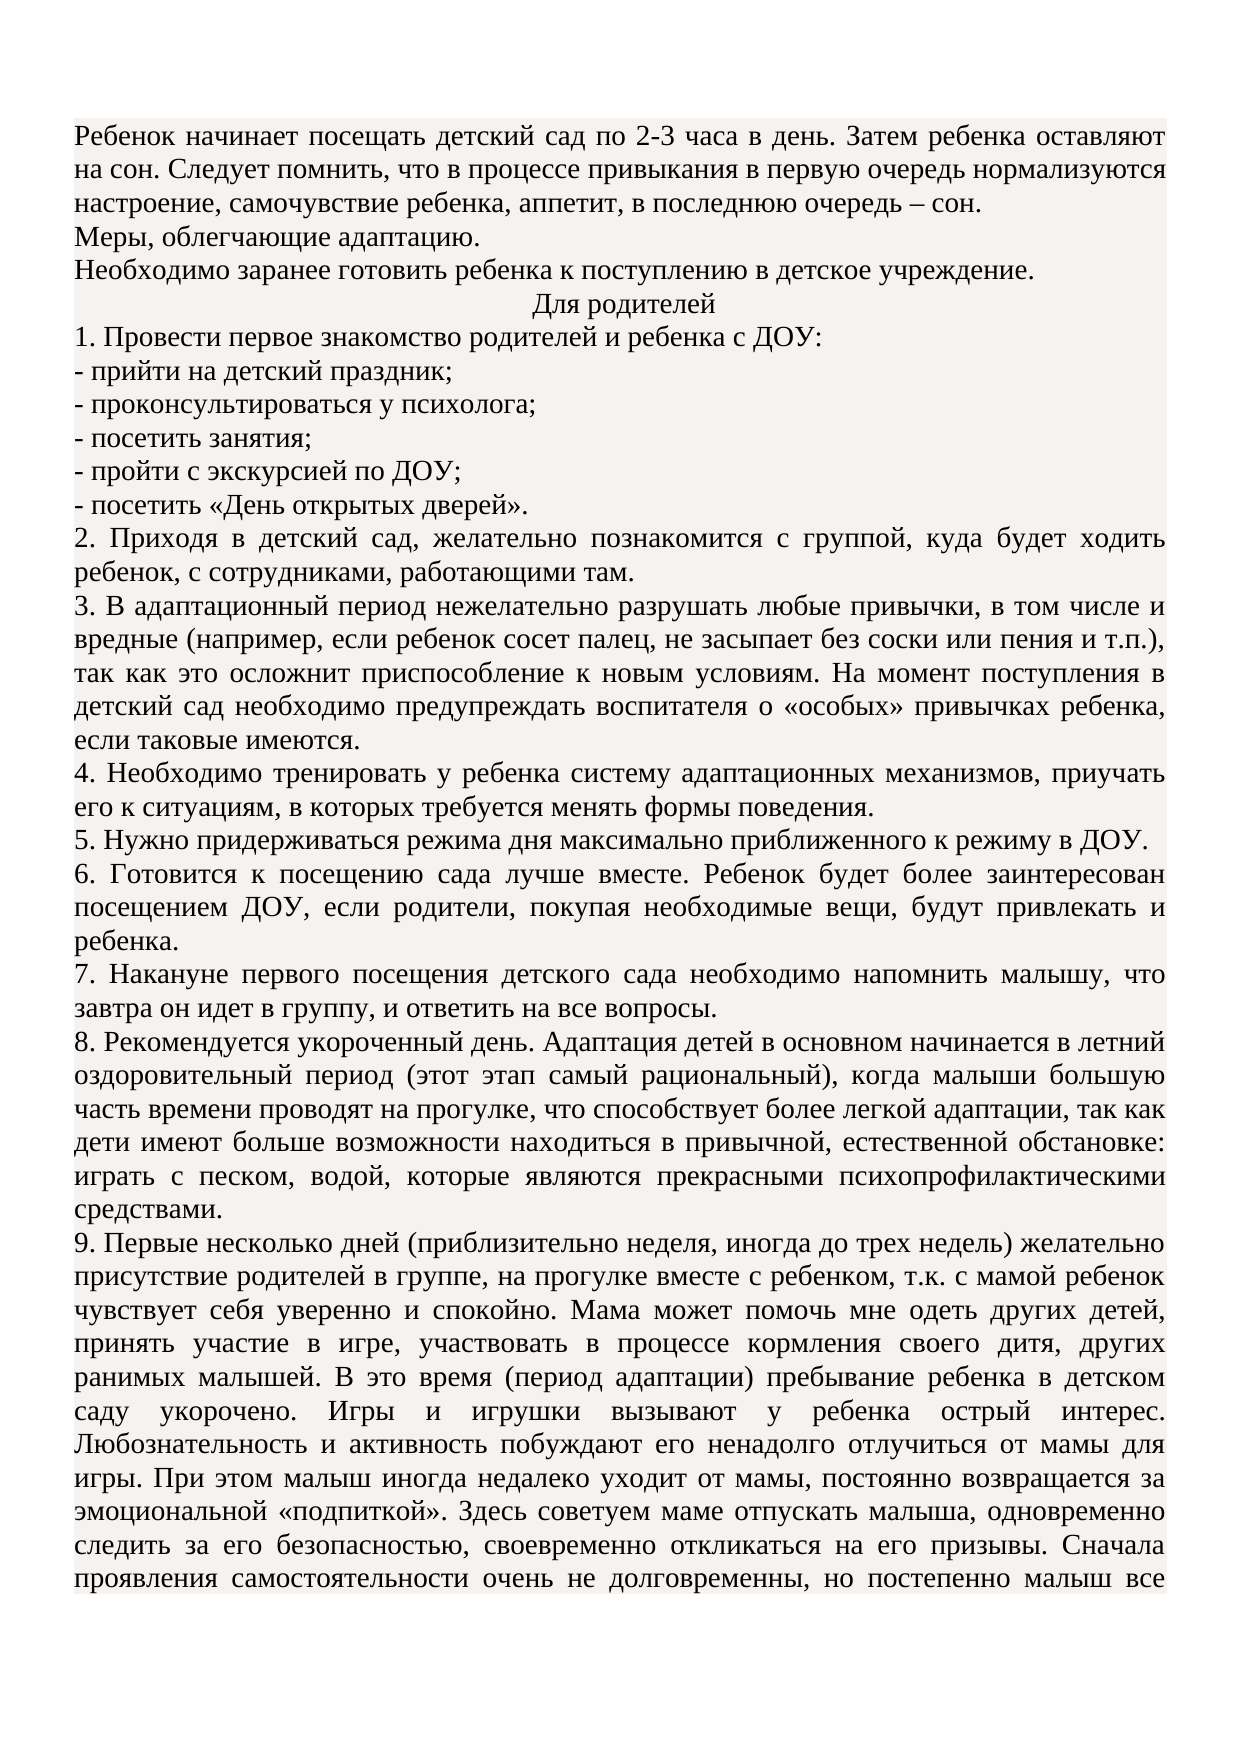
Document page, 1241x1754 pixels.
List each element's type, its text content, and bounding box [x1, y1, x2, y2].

text 7. Накануне первого посещения детского сада необходимо напомнить малышу, что завтра он идет в группу, и ответить на все вопросы. [74, 957, 1167, 1024]
text 3. В адаптационный период нежелательно разрушать любые привычки, в том числе и вредные (например, если ребенок сосет палец, не засыпает без соски или пения и т.п.), так как это осложнит приспособление к новым условиям. На момент поступления в детский сад необходимо предупреждать воспитателя о «особых» привычках ребенка, если таковые имеются. [74, 588, 1167, 755]
text - прийти на детский праздник; [74, 353, 1167, 386]
text Необходимо заранее готовить ребенка к поступлению в детское учреждение. [74, 252, 1167, 286]
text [74, 1225, 1167, 1594]
text 5. Нужно придерживаться режима дня максимально приближенного к режиму в ДОУ. [74, 822, 1167, 856]
text 1. Провести первое знакомство родителей и ребенка с ДОУ: [74, 319, 1167, 353]
text 2. Приходя в детский сад, желательно познакомится с группой, куда будет ходить ребенок, с сотрудниками, работающими там. [74, 521, 1167, 588]
text - проконсультироваться у психолога; [74, 386, 1167, 420]
text - посетить занятия; [74, 420, 1167, 453]
text 4. Необходимо тренировать у ребенка систему адаптационных механизмов, приучать его к ситуациям, в которых требуется менять формы поведения. [74, 755, 1167, 822]
text 8. Рекомендуется укороченный день. Адаптация детей в основном начинается в летний оздоровительный период (этот этап самый рациональный), когда малыши большую часть времени проводят на прогулке, что способствует более легкой адаптации, так как дети имеют больше возможности находиться в привычной, естественной обстановке: играть с песком, водой, которые являются прекрасными психопрофилактическими средствами. [74, 1024, 1167, 1225]
text - пройти с экскурсией по ДОУ; [74, 453, 1167, 487]
text - посетить «День открытых дверей». [74, 487, 1167, 521]
text 6. Готовится к посещению сада лучше вместе. Ребенок будет более заинтересован посещением ДОУ, если родители, покупая необходимые вещи, будут привлекать и ребенка. [74, 856, 1167, 957]
text Ребенок начинает посещать детский сад по 2-3 часа в день. Затем ребенка оставляют на сон. Следует помнить, что в процессе привыкания в первую очередь нормализуются настроение, самочувствие ребенка, аппетит, в последнюю очередь – сон. [74, 118, 1167, 219]
text Для родителей [74, 286, 1167, 319]
text Меры, облегчающие адаптацию. [74, 219, 1167, 252]
